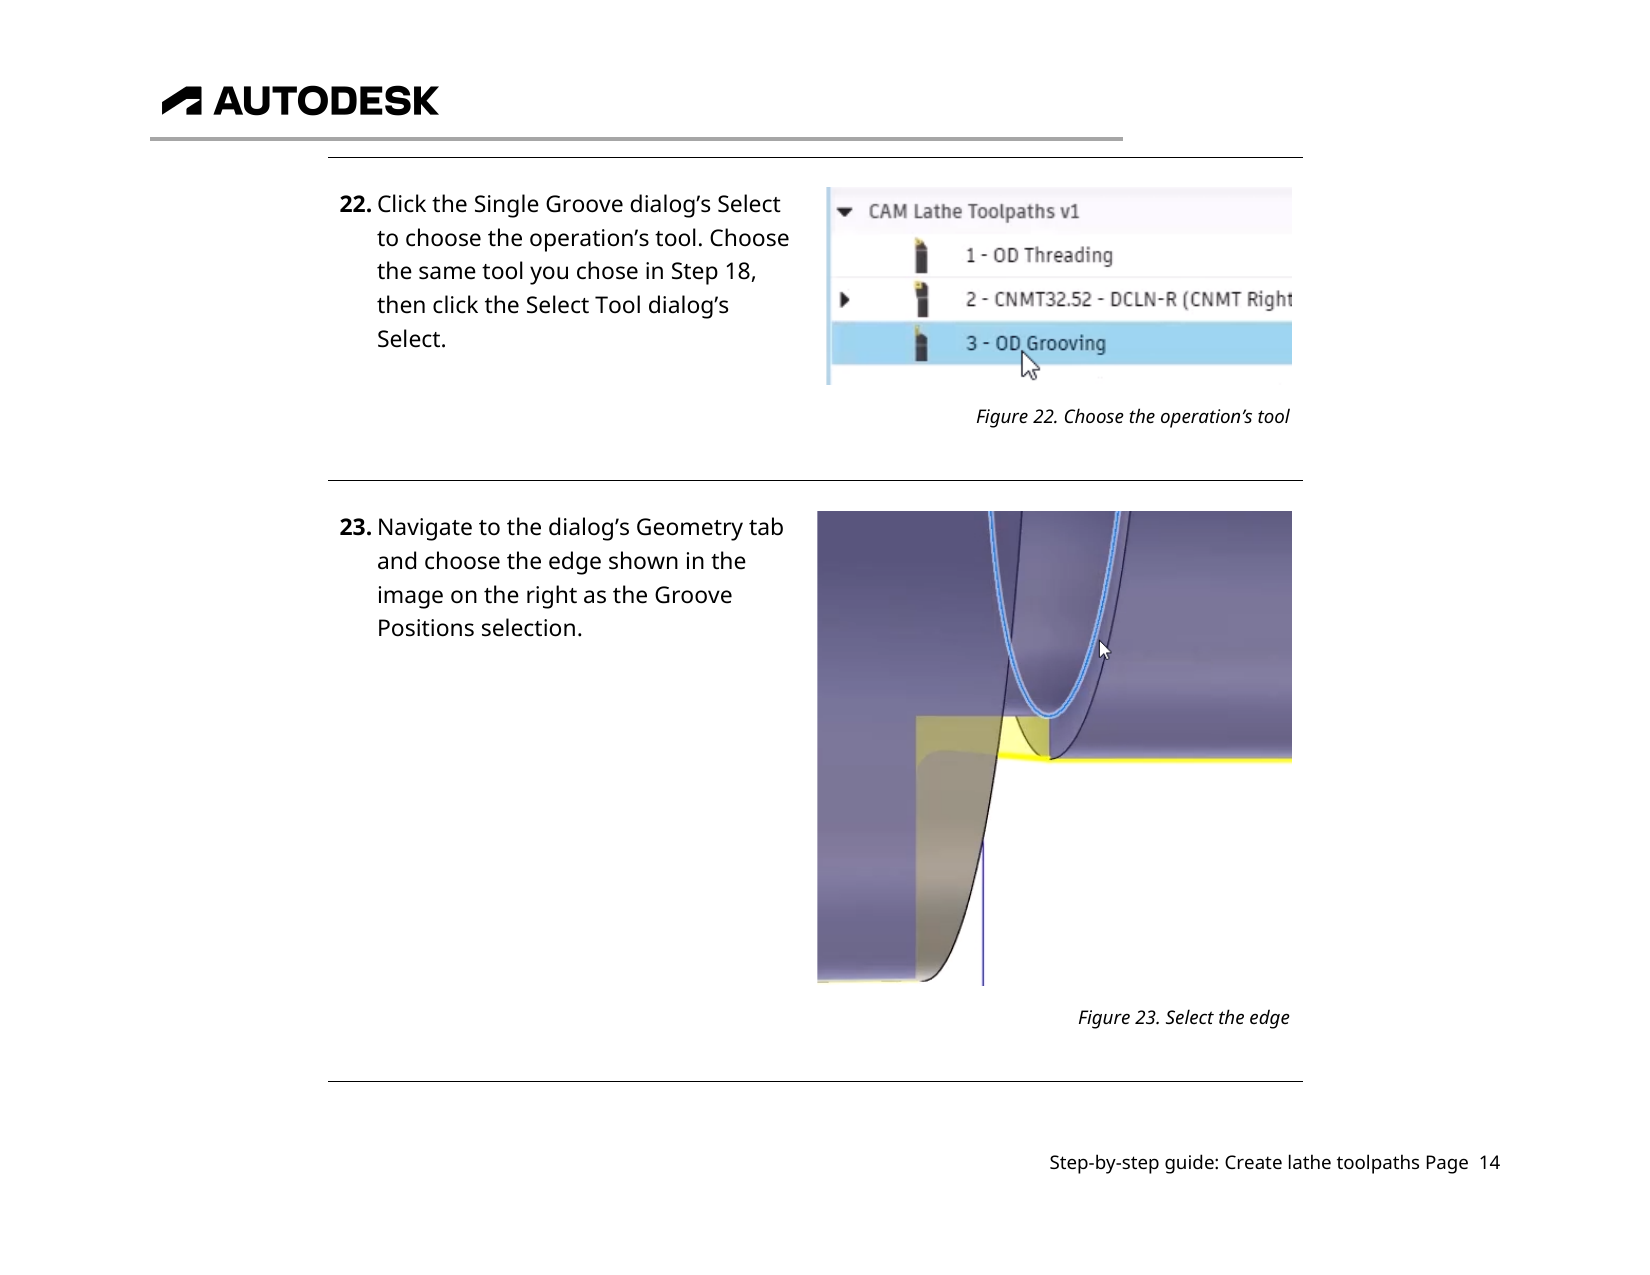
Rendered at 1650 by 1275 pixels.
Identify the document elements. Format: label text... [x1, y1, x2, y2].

table_cell Figure 22. Choose the operation’s tool [806, 158, 1303, 480]
picture [826, 187, 1292, 385]
picture [817, 511, 1292, 986]
table_cell Navigate to the dialog’s Geometry tab and choose the edge shown in the image on the right as the Groove Positions selection. [328, 481, 806, 1081]
table_cell Figure 23. Select the edge [806, 481, 1303, 1081]
picture [150, 75, 451, 127]
table_cell Click the Single Groove dialog’s Select to choose the operation’s tool. Choose the same tool you chose in Step 18, then click the Select Tool dialog’s Select. [328, 158, 806, 480]
